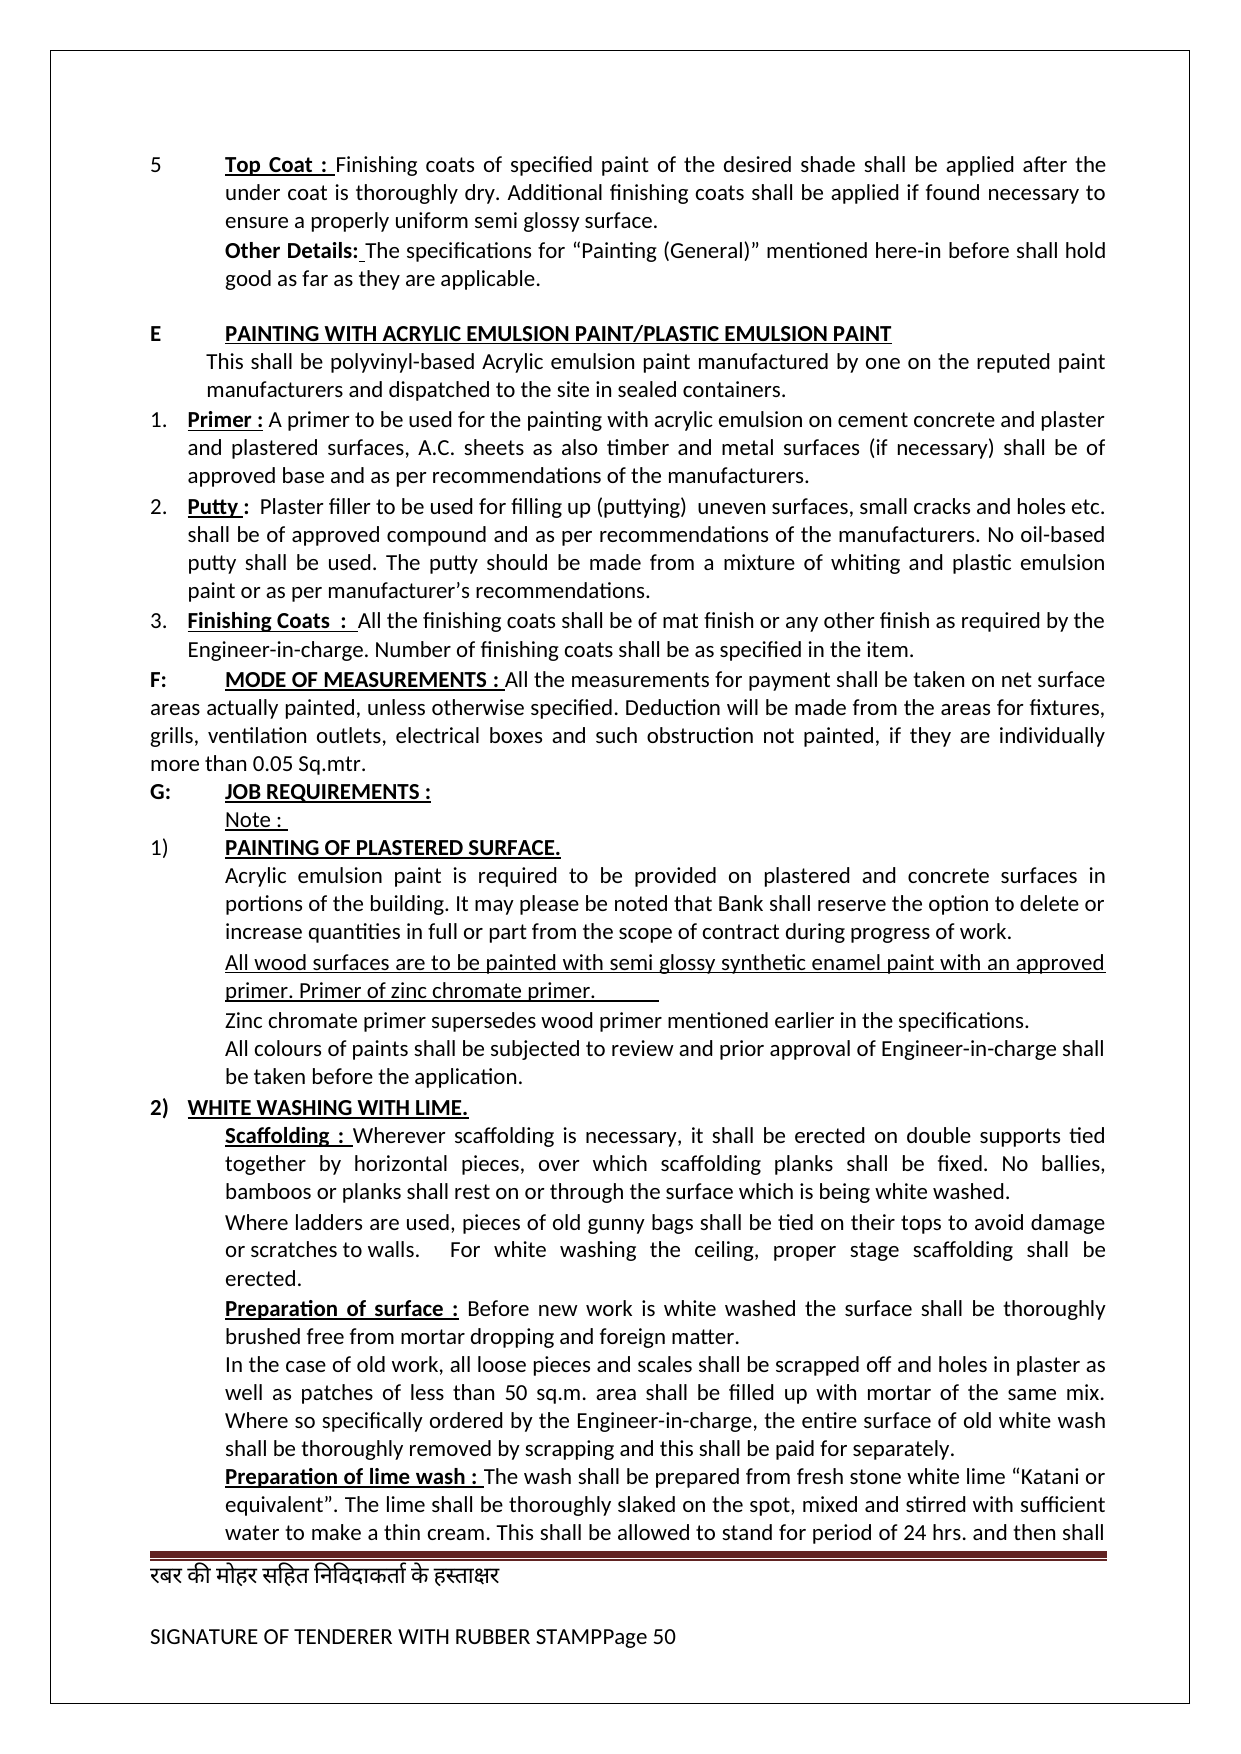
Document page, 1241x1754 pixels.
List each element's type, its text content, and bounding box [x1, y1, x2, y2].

text Preparation of surface : Before new work is white washed the surface shall be thoroughly brushed free from mortar dropping and foreign matter. [225, 1294, 1107, 1350]
text Note : [150, 805, 1107, 833]
text F: MODE OF MEASUREMENTS : All the measurements for payment shall be taken on net surface areas actually painted, unless otherwise specified. Deduction will be made from the areas for fixtures, grills, ventilation outlets, electrical boxes and such obstruction not painted, if they are individually more than 0.05 Sq.mtr. [150, 665, 1107, 777]
list Primer : A primer to be used for the painting with acrylic emulsion on cement concrete and plaster and plastered surfaces, A.C. sheets as also timber and metal surfaces (if necessary) shall be of approved base and as per recommendations of the manufacturers. [150, 406, 1107, 489]
text All wood surfaces are to be painted with semi glossy synthetic enamel paint with an approved primer. Primer of zinc chromate primer. [225, 948, 1107, 1004]
text 1) PAINTING OF PLASTERED SURFACE. [150, 833, 1107, 861]
text This shall be polyvinyl-based Acrylic emulsion paint manufactured by one on the reputed paint manufacturers and dispatched to the site in sealed containers. [206, 347, 1107, 403]
text E PAINTING WITH ACRYLIC EMULSION PAINT/PLASTIC EMULSION PAINT [150, 319, 1107, 347]
text Other Details: The specifications for “Painting (General)” mentioned here-in before shall hold good as far as they are applicable. [225, 237, 1107, 293]
text All colours of paints shall be subjected to review and prior approval of Engineer-in-charge shall be taken before the application. [225, 1034, 1107, 1091]
text Scaffolding : Wherever scaffolding is necessary, it shall be erected on double supports tied together by horizontal pieces, over which scaffolding planks shall be fixed. No ballies, bamboos or planks shall rest on or through the surface which is being white washed. [225, 1121, 1107, 1205]
text Acrylic emulsion paint is required to be provided on plastered and concrete surfaces in portions of the building. It may please be noted that Bank shall reserve the option to delete or increase quantities in full or part from the scope of contract during progress of work. [225, 861, 1107, 945]
text Where ladders are used, pieces of old gunny bags shall be tied on their tops to avoid damage or scratches to walls. For white washing the ceiling, proper stage scaffolding shall be erected. [150, 1208, 1107, 1292]
text G: JOB REQUIREMENTS : [150, 777, 1107, 805]
text 5 Top Coat : Finishing coats of specified paint of the desired shade shall be applied after the under coat is thoroughly dry. Additional finishing coats shall be applied if found necessary to ensure a properly uniform semi glossy surface. [150, 150, 1107, 234]
list Finishing Coats : All the finishing coats shall be of mat finish or any other finish as required by the Engineer-in-charge. Number of finishing coats shall be as specified in the item. [150, 607, 1107, 663]
text Zinc chromate primer supersedes wood primer mentioned earlier in the specifications. [225, 1006, 1107, 1034]
list WHITE WASHING WITH LIME. [150, 1093, 1107, 1121]
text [225, 1462, 1107, 1546]
text In the case of old work, all loose pieces and scales shall be scrapped off and holes in plaster as well as patches of less than 50 sq.m. area shall be filled up with mortar of the same mix. Where so specifically ordered by the Engineer-in-charge, the entire surface of old white wash shall be thoroughly removed by scrapping and this shall be paid for separately. [150, 1350, 1107, 1462]
list Putty : Plaster filler to be used for filling up (puttying) uneven surfaces, small cracks and holes etc. shall be of approved compound and as per recommendations of the manufacturers. No oil-based putty shall be used. The putty should be made from a mixture of whiting and plastic emulsion paint or as per manufacturer’s recommendations. [150, 492, 1107, 604]
